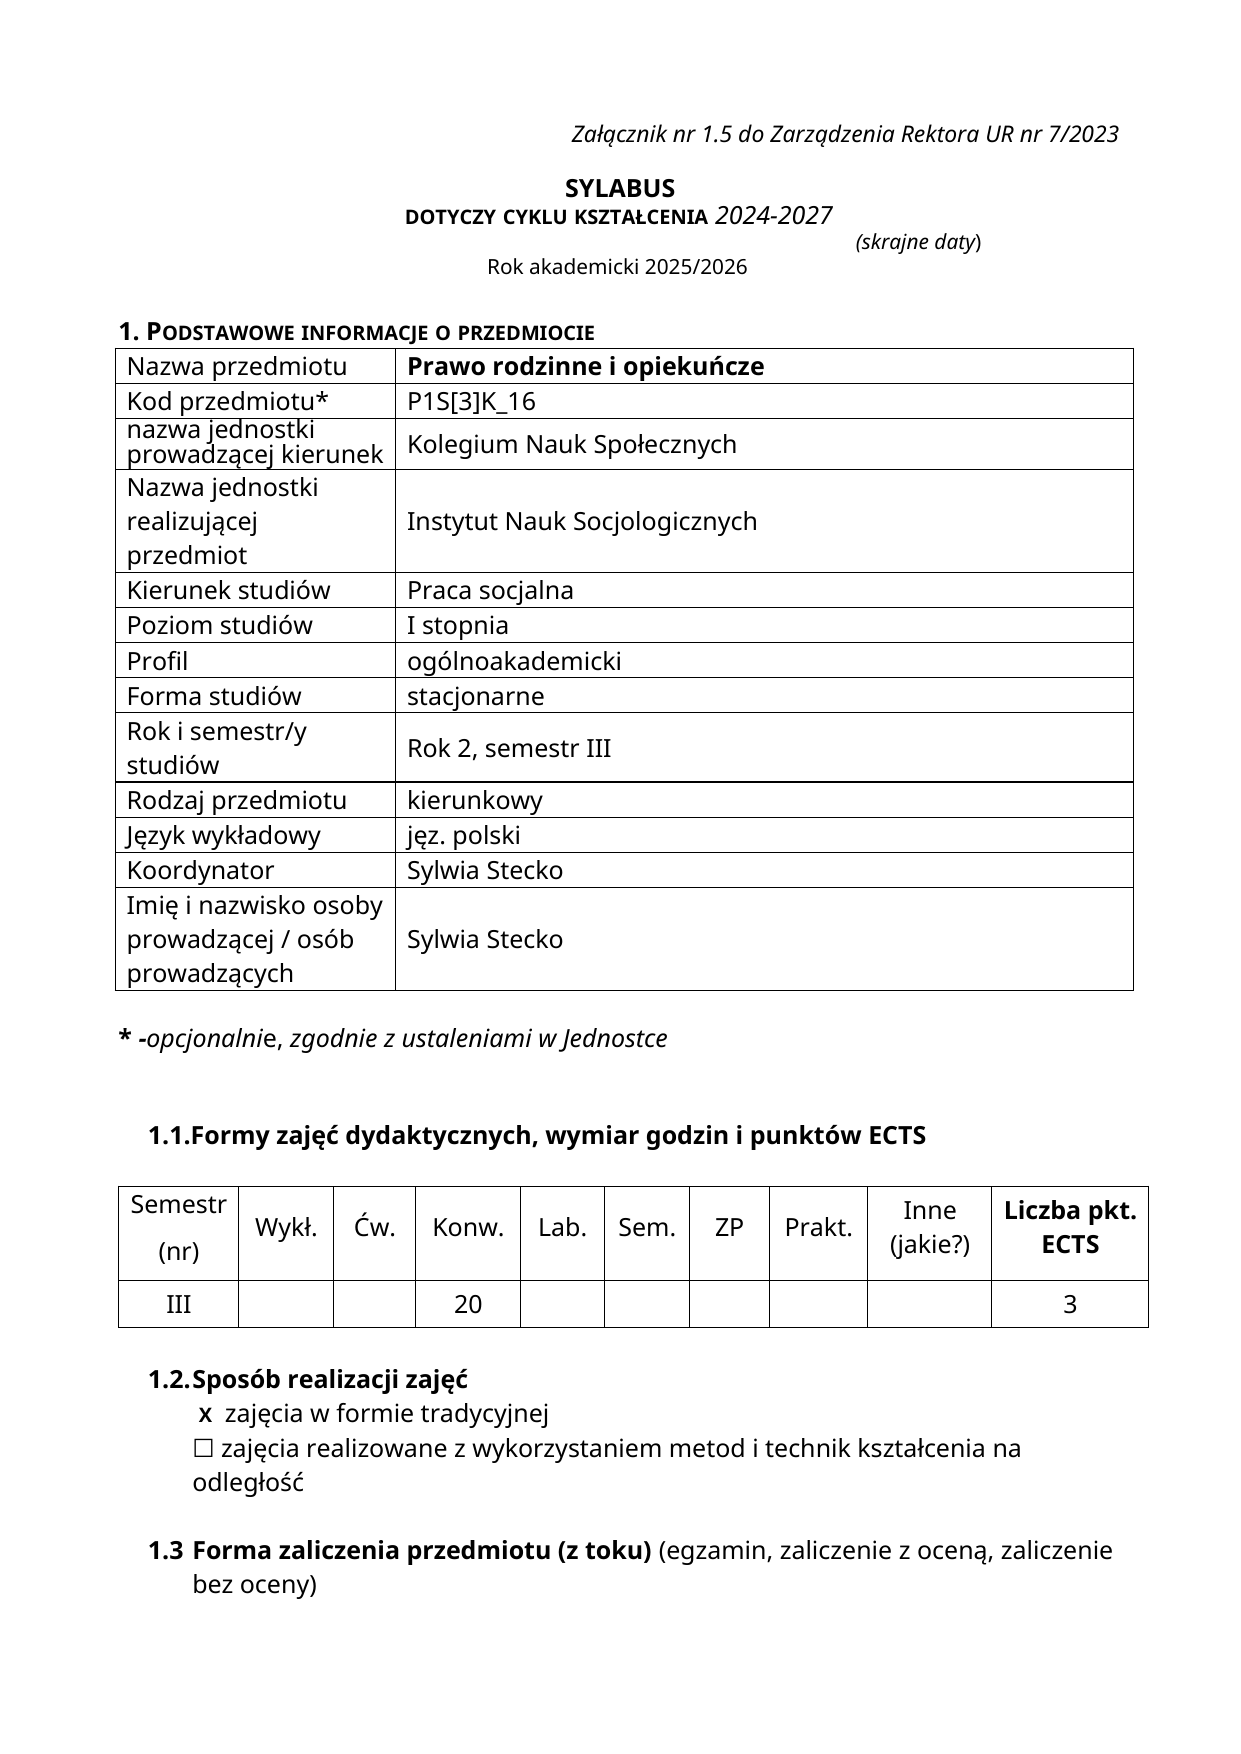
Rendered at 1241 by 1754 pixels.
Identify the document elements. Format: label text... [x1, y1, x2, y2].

table_cell III [119, 1281, 238, 1327]
text Rok akademicki 2025/2026 [118, 254, 1122, 279]
table_header Inne (jakie?) [868, 1187, 991, 1280]
table_header ZP [690, 1187, 769, 1280]
table_cell [690, 1281, 769, 1327]
table_cell Kolegium Nauk Społecznych [396, 419, 1133, 469]
table_cell P1S[3]K_16 [396, 384, 1133, 418]
text * -opcjonalnie, zgodnie z ustaleniami w Jednostce [118, 1020, 1122, 1054]
text 1. Podstawowe informacje o przedmiocie [118, 313, 1122, 347]
table_cell Sylwia Stecko [396, 853, 1133, 887]
table_cell [605, 1281, 689, 1327]
table_cell [334, 1281, 415, 1327]
text 1.1.Formy zajęć dydaktycznych, wymiar godzin i punktów ECTS [148, 1117, 1122, 1152]
table_header Sem. [605, 1187, 689, 1280]
table_cell [521, 1281, 604, 1327]
table_cell [770, 1281, 867, 1327]
text ☐ zajęcia realizowane z wykorzystaniem metod i technik kształcenia na odległość [192, 1430, 1122, 1498]
table_cell 3 [992, 1281, 1148, 1327]
table_header Liczba pkt. ECTS [992, 1187, 1148, 1280]
table_cell Praca socjalna [396, 573, 1133, 607]
table_cell Sylwia Stecko [396, 888, 1133, 990]
table_cell Profil [116, 643, 395, 677]
table_cell Kierunek studiów [116, 573, 395, 607]
text (skrajne daty) [118, 229, 1122, 254]
table_header Ćw. [334, 1187, 415, 1280]
table_cell Język wykładowy [116, 818, 395, 852]
table_cell Rok 2, semestr III [396, 713, 1133, 781]
text Załącznik nr 1.5 do Zarządzenia Rektora UR nr 7/2023 [118, 118, 1122, 149]
table_cell [868, 1281, 991, 1327]
table_cell stacjonarne [396, 678, 1133, 712]
text 1.2. Sposób realizacji zajęć [148, 1362, 1122, 1396]
table_header Prakt. [770, 1187, 867, 1280]
table_cell nazwa jednostki prowadzącej kierunek [116, 419, 395, 469]
table_cell Instytut Nauk Socjologicznych [396, 470, 1133, 572]
table_cell ogólnoakademicki [396, 643, 1133, 677]
table_cell Forma studiów [116, 678, 395, 712]
text dotyczy cyklu kształcenia 2024-2027 [118, 204, 1122, 229]
table_cell kierunkowy [396, 783, 1133, 817]
table_header Nazwa przedmiotu [116, 349, 395, 382]
table_cell Koordynator [116, 853, 395, 887]
text x zajęcia w formie tradycyjnej [192, 1396, 1122, 1430]
table_header Prawo rodzinne i opiekuńcze [396, 349, 1133, 382]
table_cell I stopnia [396, 608, 1133, 642]
text SYLABUS [118, 170, 1122, 204]
text 1.3 Forma zaliczenia przedmiotu (z toku) (egzamin, zaliczenie z oceną, zaliczenie bez oceny) [148, 1532, 1122, 1601]
table_cell Rok i semestr/y studiów [116, 713, 395, 781]
table_header Wykł. [239, 1187, 333, 1280]
table_header Semestr (nr) [119, 1187, 238, 1280]
table_cell jęz. polski [396, 818, 1133, 852]
table_cell Poziom studiów [116, 608, 395, 642]
table_header Konw. [416, 1187, 520, 1280]
table_cell Rodzaj przedmiotu [116, 783, 395, 817]
table_cell Kod przedmiotu* [116, 384, 395, 418]
table_header Lab. [521, 1187, 604, 1280]
table_cell 20 [416, 1281, 520, 1327]
table_cell Nazwa jednostki realizującej przedmiot [116, 470, 395, 572]
table_cell [239, 1281, 333, 1327]
table_cell Imię i nazwisko osoby prowadzącej / osób prowadzących [116, 888, 395, 990]
